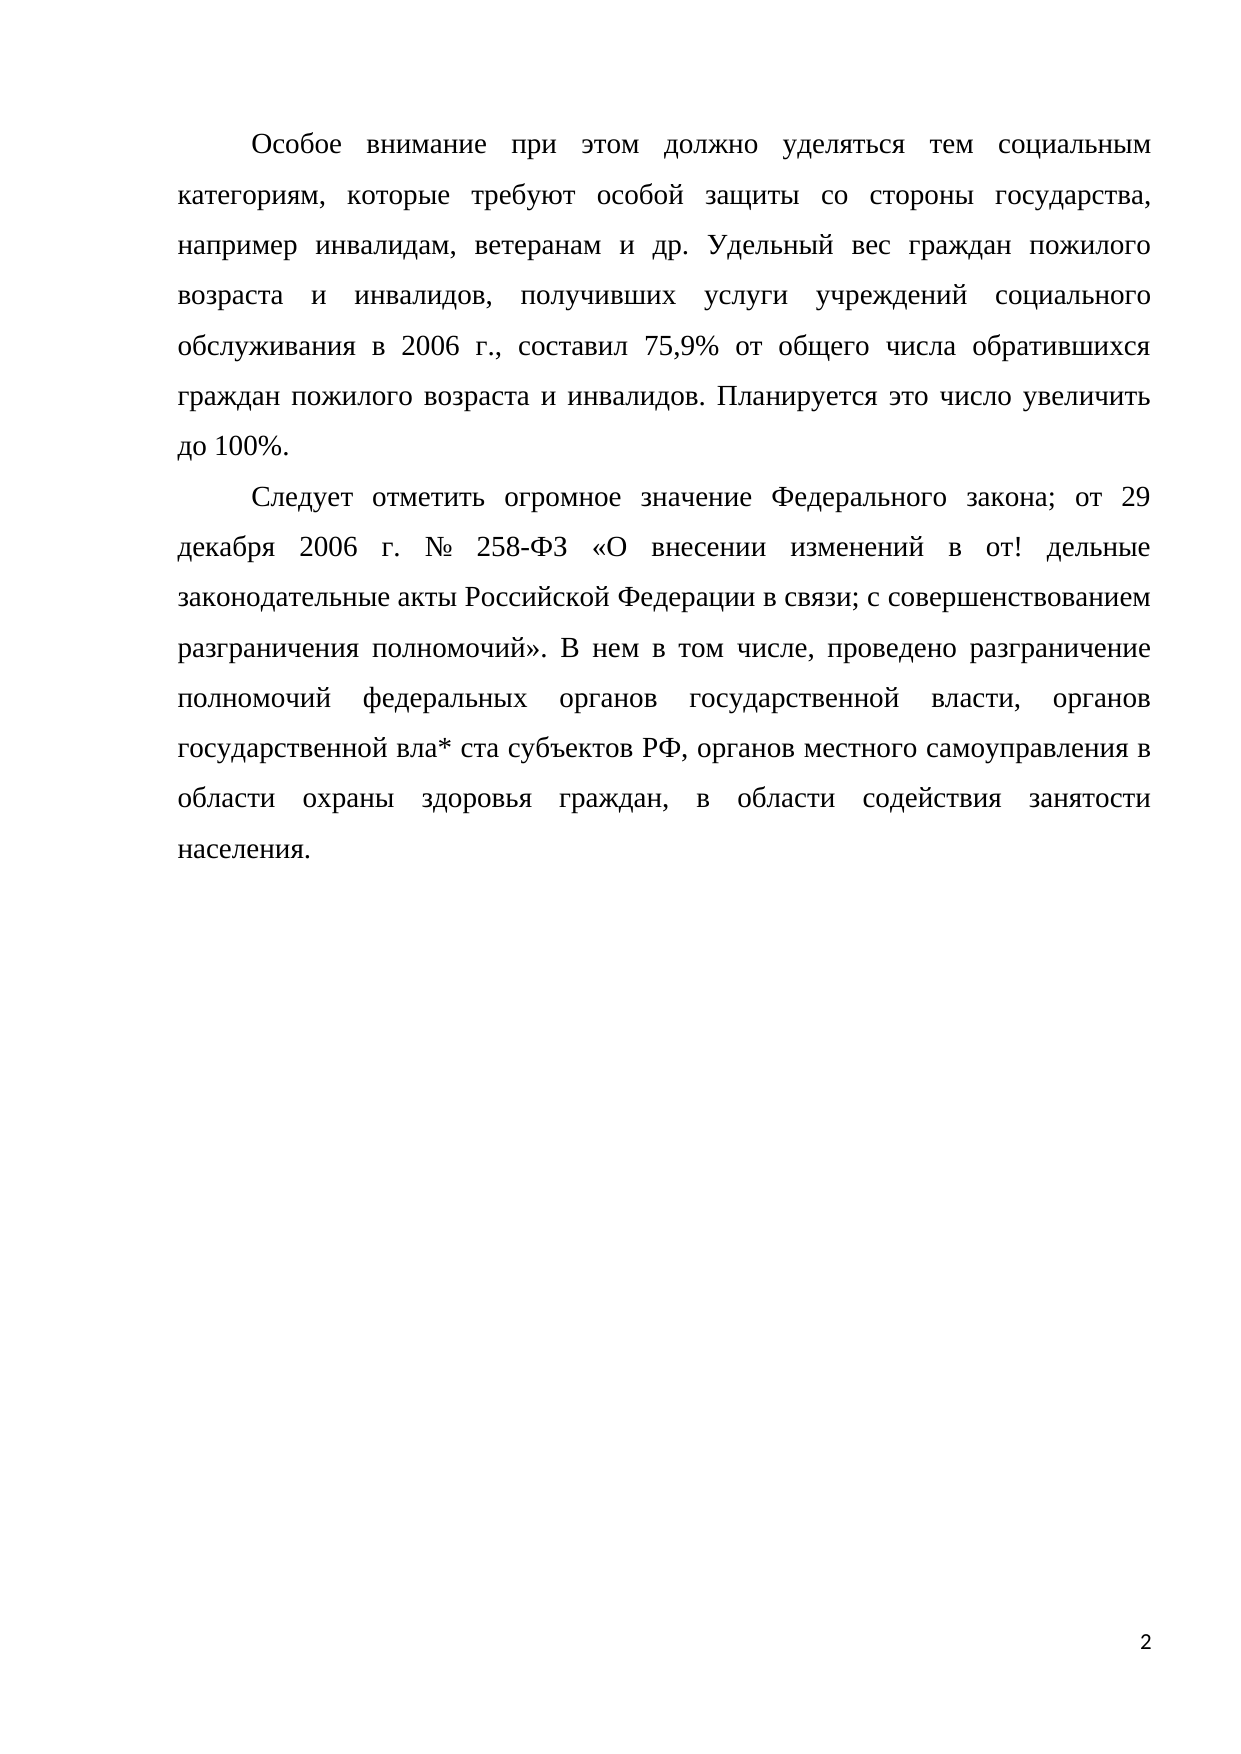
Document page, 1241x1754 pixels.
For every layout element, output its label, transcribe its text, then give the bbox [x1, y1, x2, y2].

text Следует отметить огромное значение Федерального закона; от 29 декабря 2006 г. № 258-ФЗ «О внесении изменений в от! дельные законодательные акты Российской Федерации в связи; с совершенствованием разграничения полномочий». В нем в том числе, проведено разграничение полномочий федеральных органов государственной власти, органов государственной вла* ста субъектов РФ, органов местного самоуправления в области охраны здоровья граждан, в области содействия занятости населения. [177, 479, 1152, 864]
text Особое внимание при этом должно уделяться тем социальным категориям, которые требуют особой защиты со стороны государства, например инвалидам, ветеранам и др. Удельный вес граждан пожилого возраста и инвалидов, получивших услуги учреждений социального обслуживания в 2006 г., составил 75,9% от общего числа обратившихся граждан пожилого возраста и инвалидов. Планируется это число увеличить до 100%. [177, 127, 1152, 462]
